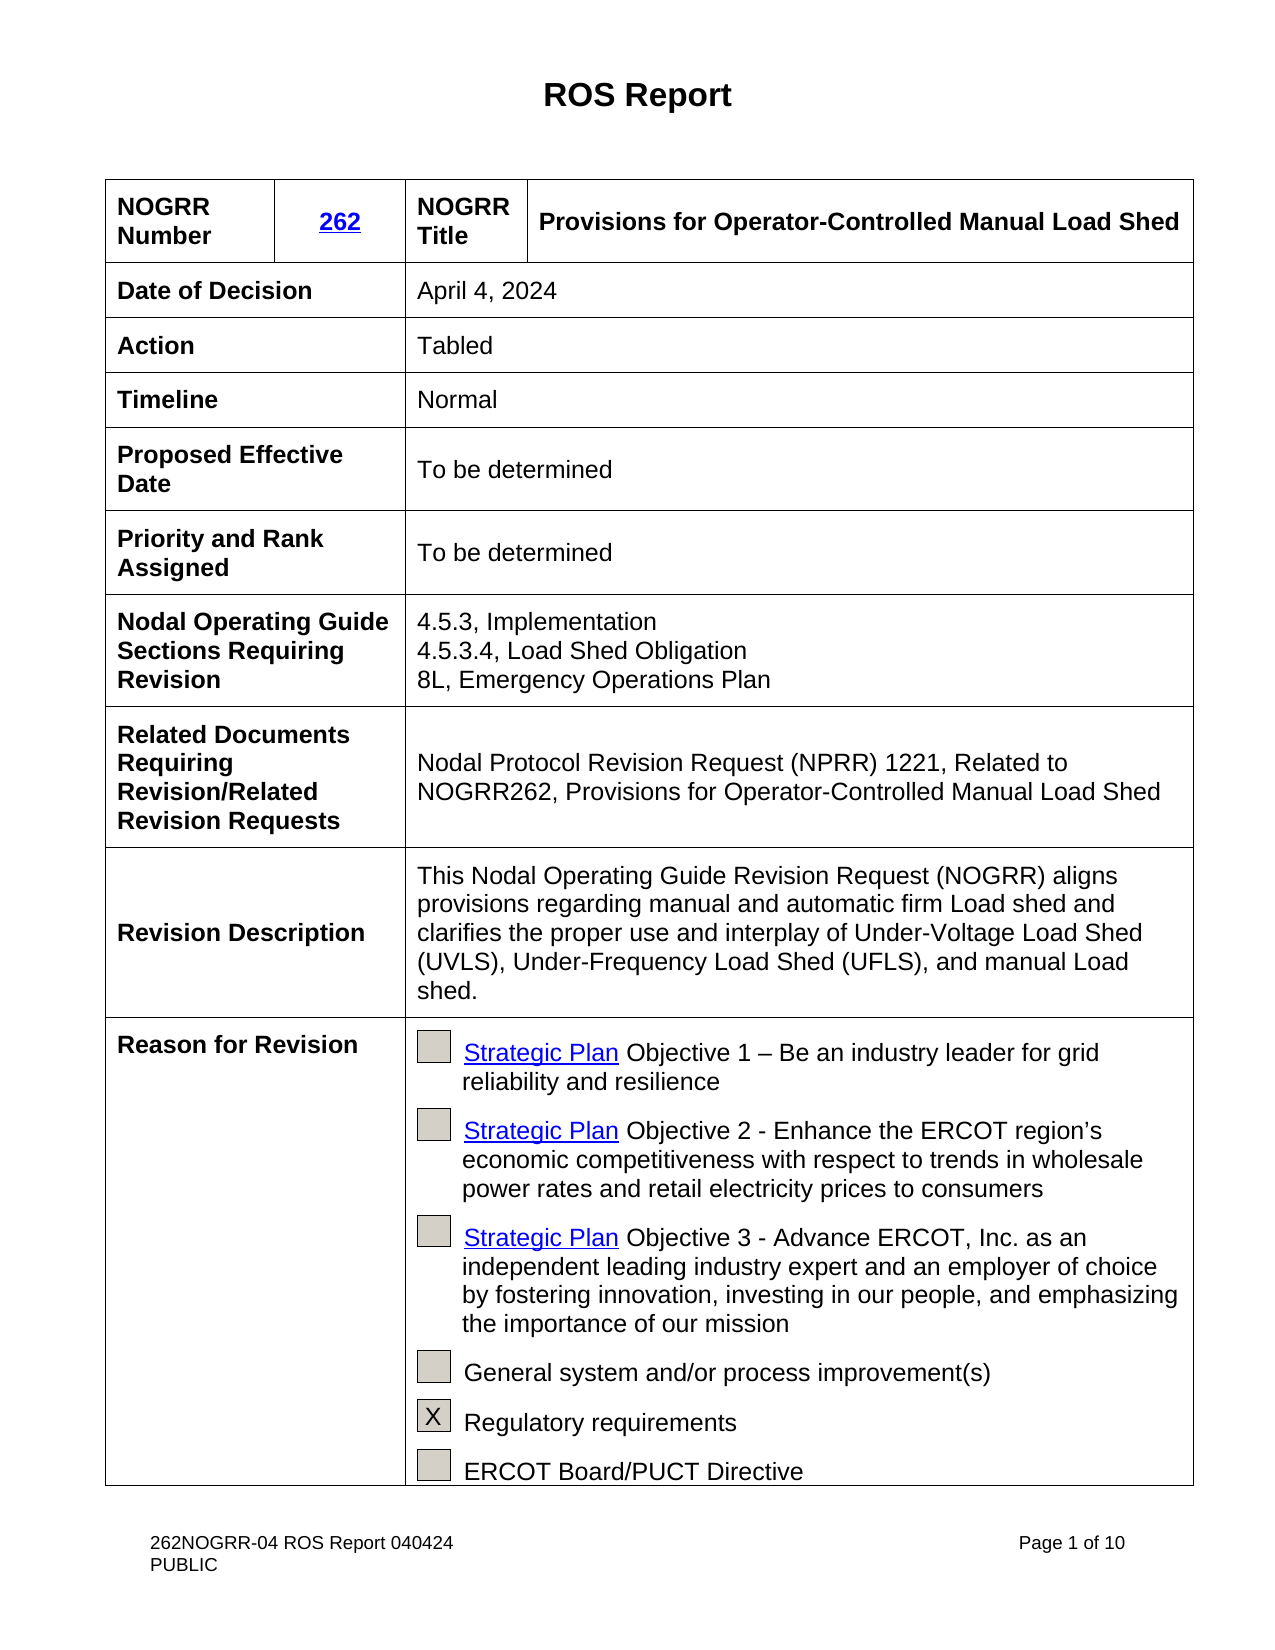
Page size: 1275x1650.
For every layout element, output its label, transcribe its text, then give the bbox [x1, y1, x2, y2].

table_header NOGRR Number [106, 180, 274, 262]
table_cell Date of Decision [106, 263, 405, 317]
table_header 262 [275, 180, 405, 262]
table_cell Proposed Effective Date [106, 428, 405, 510]
table_cell April 4, 2024 [406, 263, 1193, 317]
table_cell 4.5.3, Implementation 4.5.3.4, Load Shed Obligation 8L, Emergency Operations Plan [406, 595, 1193, 706]
table_header NOGRR Title [406, 180, 527, 262]
table_header Provisions for Operator-Controlled Manual Load Shed [528, 180, 1193, 262]
table_cell Action [106, 318, 405, 372]
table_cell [406, 1018, 1193, 1485]
table_cell Priority and Rank Assigned [106, 511, 405, 594]
table_cell Reason for Revision [106, 1018, 405, 1485]
table_cell To be determined [406, 428, 1193, 510]
table_cell Normal [406, 373, 1193, 427]
table_cell This Nodal Operating Guide Revision Request (NOGRR) aligns provisions regarding manual and automatic firm Load shed and clarifies the proper use and interplay of Under-Voltage Load Shed (UVLS), Under-Frequency Load Shed (UFLS), and manual Load shed. [406, 848, 1193, 1017]
table_cell Tabled [406, 318, 1193, 372]
table_cell Nodal Operating Guide Sections Requiring Revision [106, 595, 405, 706]
table_cell Related Documents Requiring Revision/Related Revision Requests [106, 707, 405, 847]
table_cell To be determined [406, 511, 1193, 594]
table_cell Revision Description [106, 848, 405, 1017]
table_cell Nodal Protocol Revision Request (NPRR) 1221, Related to NOGRR262, Provisions for Operator-Controlled Manual Load Shed [406, 707, 1193, 847]
table_cell Timeline [106, 373, 405, 427]
